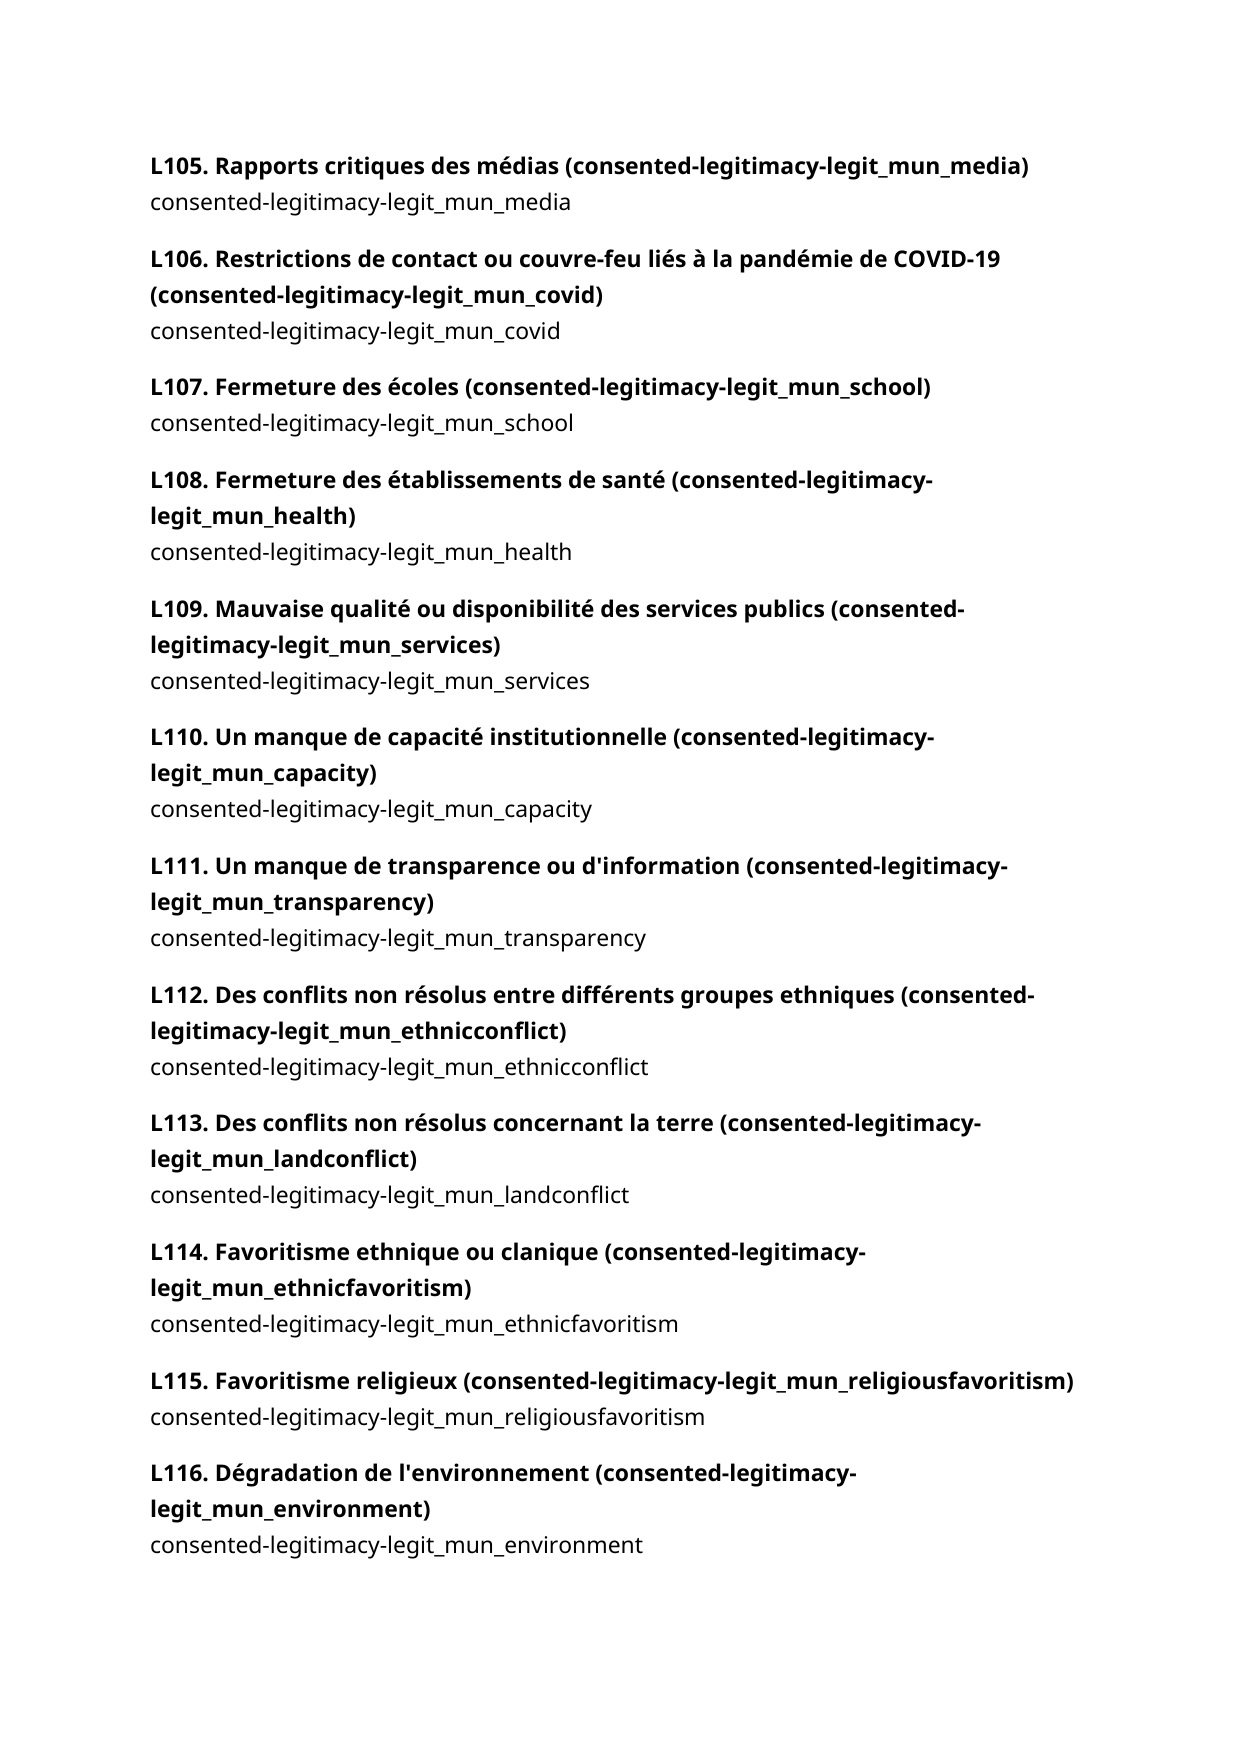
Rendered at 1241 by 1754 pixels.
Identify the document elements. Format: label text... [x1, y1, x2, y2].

text L116. Dégradation de l'environnement (consented-legitimacy-legit_mun_environment) consented-legitimacy-legit_mun_environment [150, 1457, 1090, 1560]
text L105. Rapports critiques des médias (consented-legitimacy-legit_mun_media) consented-legitimacy-legit_mun_media [150, 150, 1090, 217]
text L115. Favoritisme religieux (consented-legitimacy-legit_mun_religiousfavoritism) consented-legitimacy-legit_mun_religiousfavoritism [150, 1364, 1090, 1432]
text L107. Fermeture des écoles (consented-legitimacy-legit_mun_school) consented-legitimacy-legit_mun_school [150, 371, 1090, 438]
text L110. Un manque de capacité institutionnelle (consented-legitimacy-legit_mun_capacity) consented-legitimacy-legit_mun_capacity [150, 721, 1090, 824]
text L108. Fermeture des établissements de santé (consented-legitimacy-legit_mun_health) consented-legitimacy-legit_mun_health [150, 464, 1090, 567]
text L109. Mauvaise qualité ou disponibilité des services publics (consented-legitimacy-legit_mun_services) consented-legitimacy-legit_mun_services [150, 593, 1090, 696]
text L111. Un manque de transparence ou d'information (consented-legitimacy-legit_mun_transparency) consented-legitimacy-legit_mun_transparency [150, 850, 1090, 953]
text L113. Des conflits non résolus concernant la terre (consented-legitimacy-legit_mun_landconflict) consented-legitimacy-legit_mun_landconflict [150, 1107, 1090, 1210]
text L112. Des conflits non résolus entre différents groupes ethniques (consented-legitimacy-legit_mun_ethnicconflict) consented-legitimacy-legit_mun_ethnicconflict [150, 979, 1090, 1082]
text L114. Favoritisme ethnique ou clanique (consented-legitimacy-legit_mun_ethnicfavoritism) consented-legitimacy-legit_mun_ethnicfavoritism [150, 1236, 1090, 1339]
text L106. Restrictions de contact ou couvre-feu liés à la pandémie de COVID-19 (consented-legitimacy-legit_mun_covid) consented-legitimacy-legit_mun_covid [150, 243, 1090, 346]
